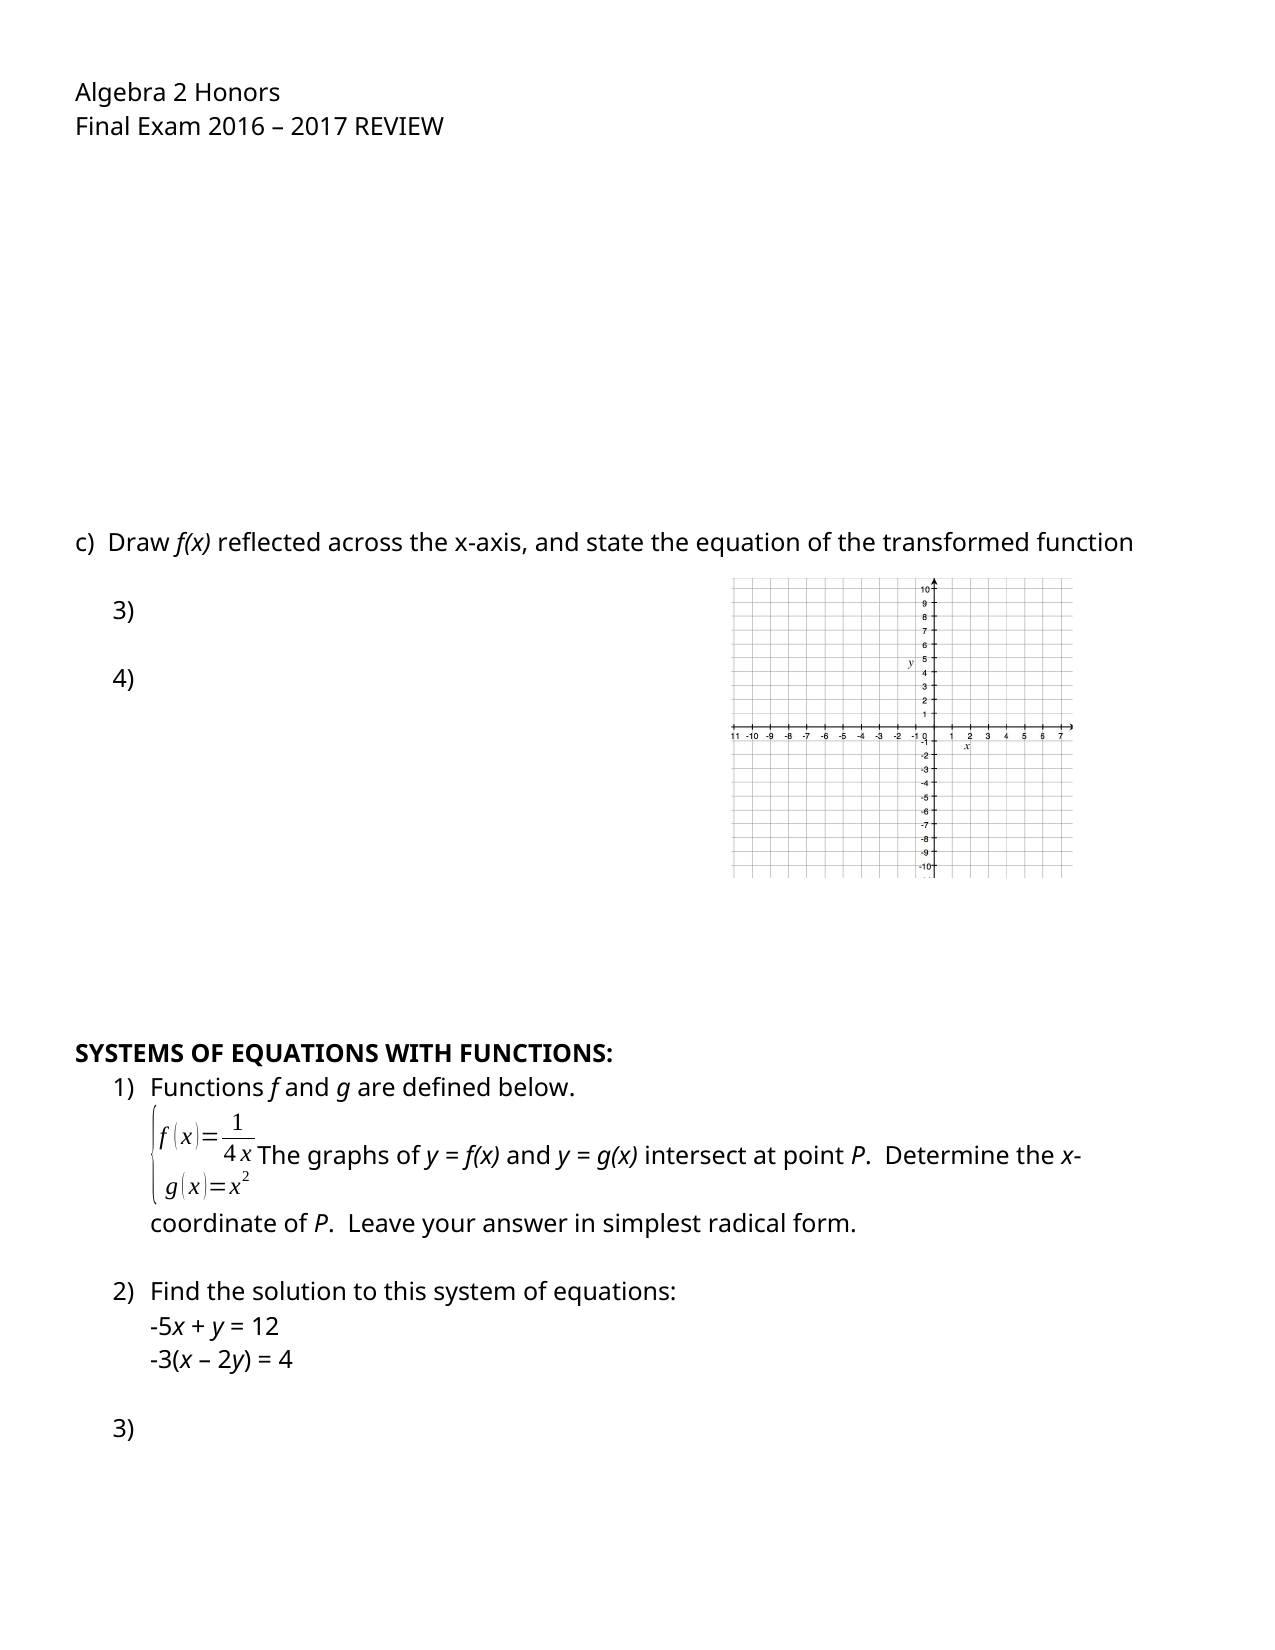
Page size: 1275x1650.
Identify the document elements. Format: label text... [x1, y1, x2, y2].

picture [731, 578, 1073, 878]
list Find the solution to this system of equations: [112, 1274, 1200, 1308]
text SYSTEMS OF EQUATIONS WITH FUNCTIONS: [75, 1036, 1200, 1070]
list -5x + y = 12 -3(x – 2y) = 4 [150, 1308, 1200, 1410]
list Functions f and g are defined below. The graphs of y = f(x) and y = g(x) intersect at point P. Determine the x-coordinate of P. Leave your answer in simplest radical form. [112, 1070, 1200, 1274]
text c) Draw f(x) reflected across the x-axis, and state the equation of the transformed function [75, 525, 1200, 559]
